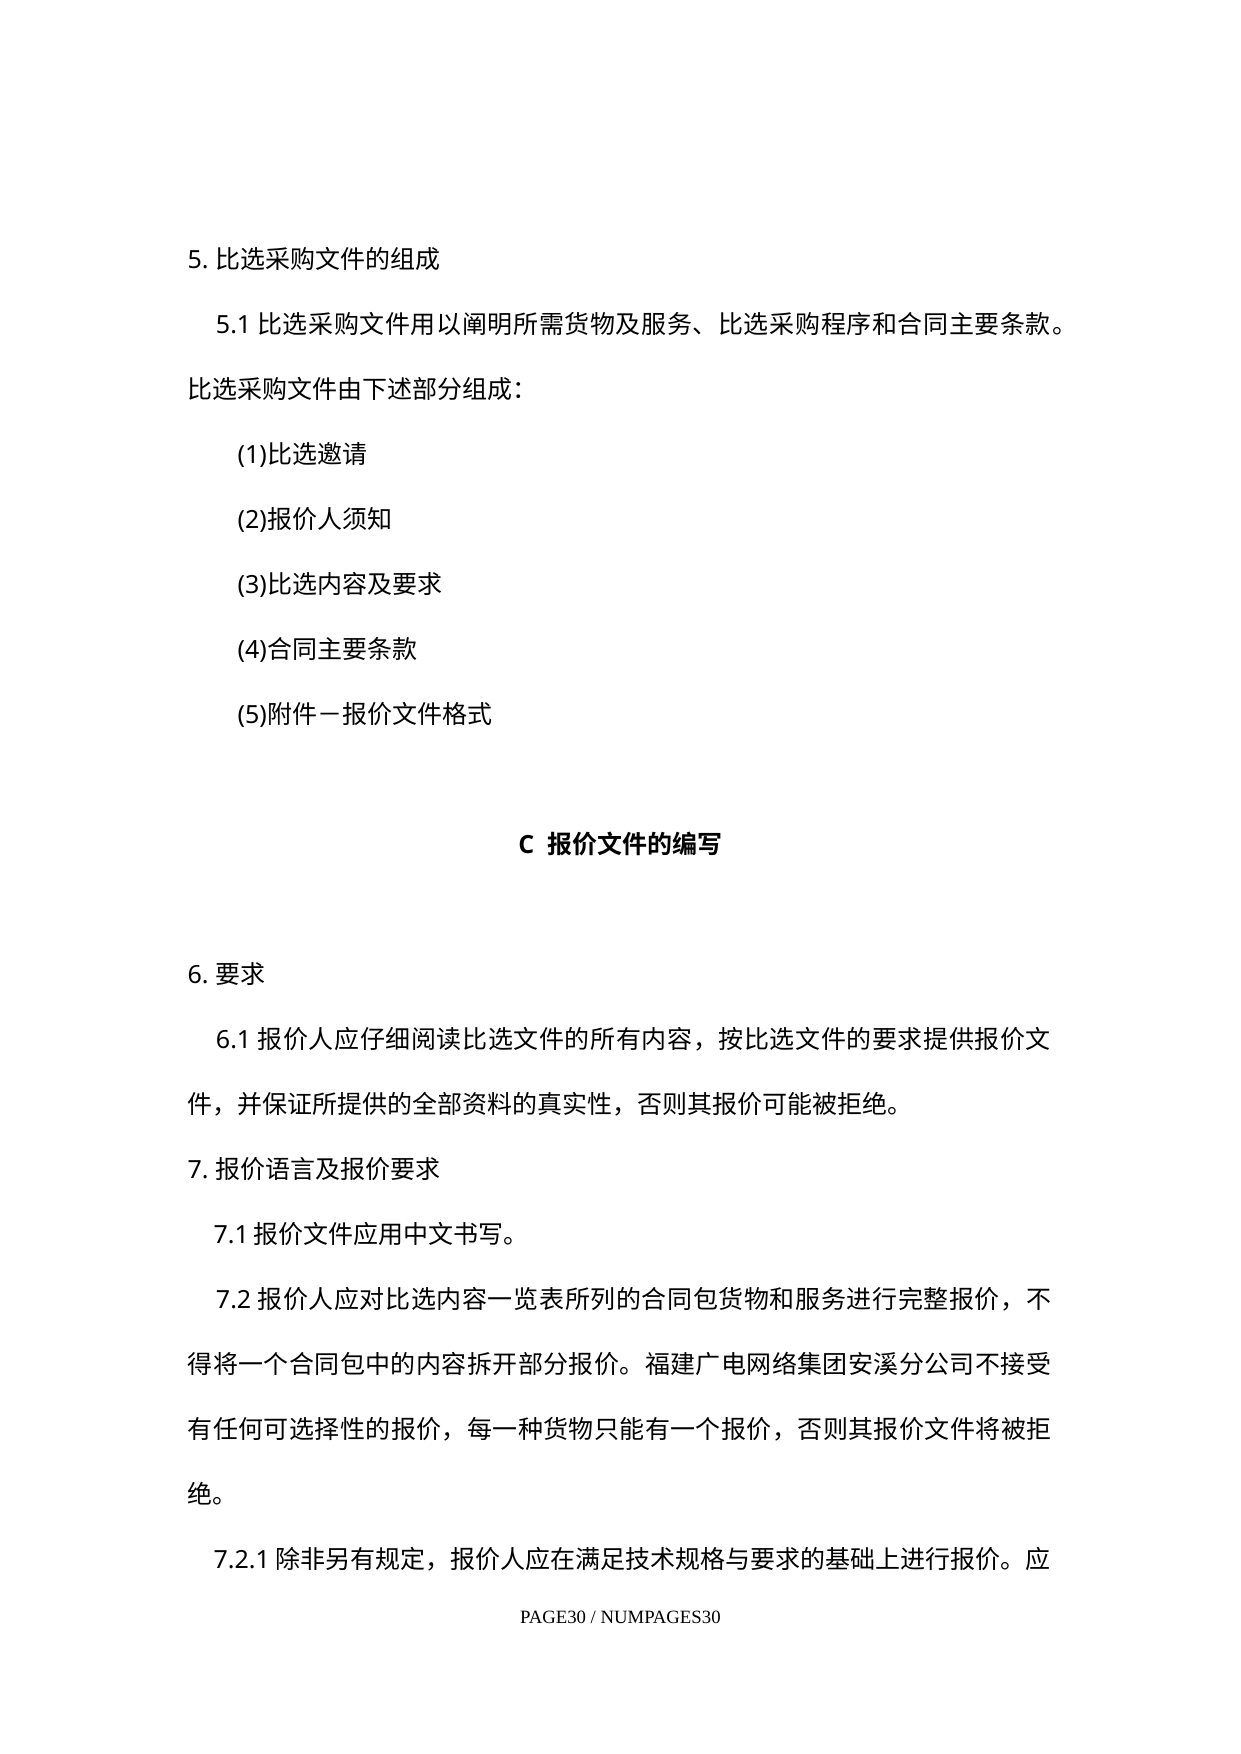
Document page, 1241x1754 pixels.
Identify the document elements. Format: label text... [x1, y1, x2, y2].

text 5. 比选采购文件的组成 [187, 225, 1053, 290]
text 6. 要求 [187, 940, 1053, 1005]
text 7.1报价文件应用中文书写。 [187, 1200, 1053, 1265]
text (4)合同主要条款 [187, 615, 1053, 680]
text 7.2报价人应对比选内容一览表所列的合同包货物和服务进行完整报价，不得将一个合同包中的内容拆开部分报价。福建广电网络集团安溪分公司不接受有任何可选择性的报价，每一种货物只能有一个报价，否则其报价文件将被拒绝。 [187, 1265, 1053, 1525]
text (1)比选邀请 [187, 420, 1053, 485]
text (3)比选内容及要求 [187, 550, 1053, 615]
text C 报价文件的编写 [187, 810, 1053, 875]
text 7. 报价语言及报价要求 [187, 1135, 1053, 1200]
text (5)附件－报价文件格式 [187, 680, 1053, 745]
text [187, 1525, 1053, 1590]
text (2)报价人须知 [187, 485, 1053, 550]
text 6.1报价人应仔细阅读比选文件的所有内容，按比选文件的要求提供报价文件，并保证所提供的全部资料的真实性，否则其报价可能被拒绝。 [187, 1005, 1053, 1135]
text 5.1比选采购文件用以阐明所需货物及服务、比选采购程序和合同主要条款。比选采购文件由下述部分组成： [187, 290, 1053, 420]
